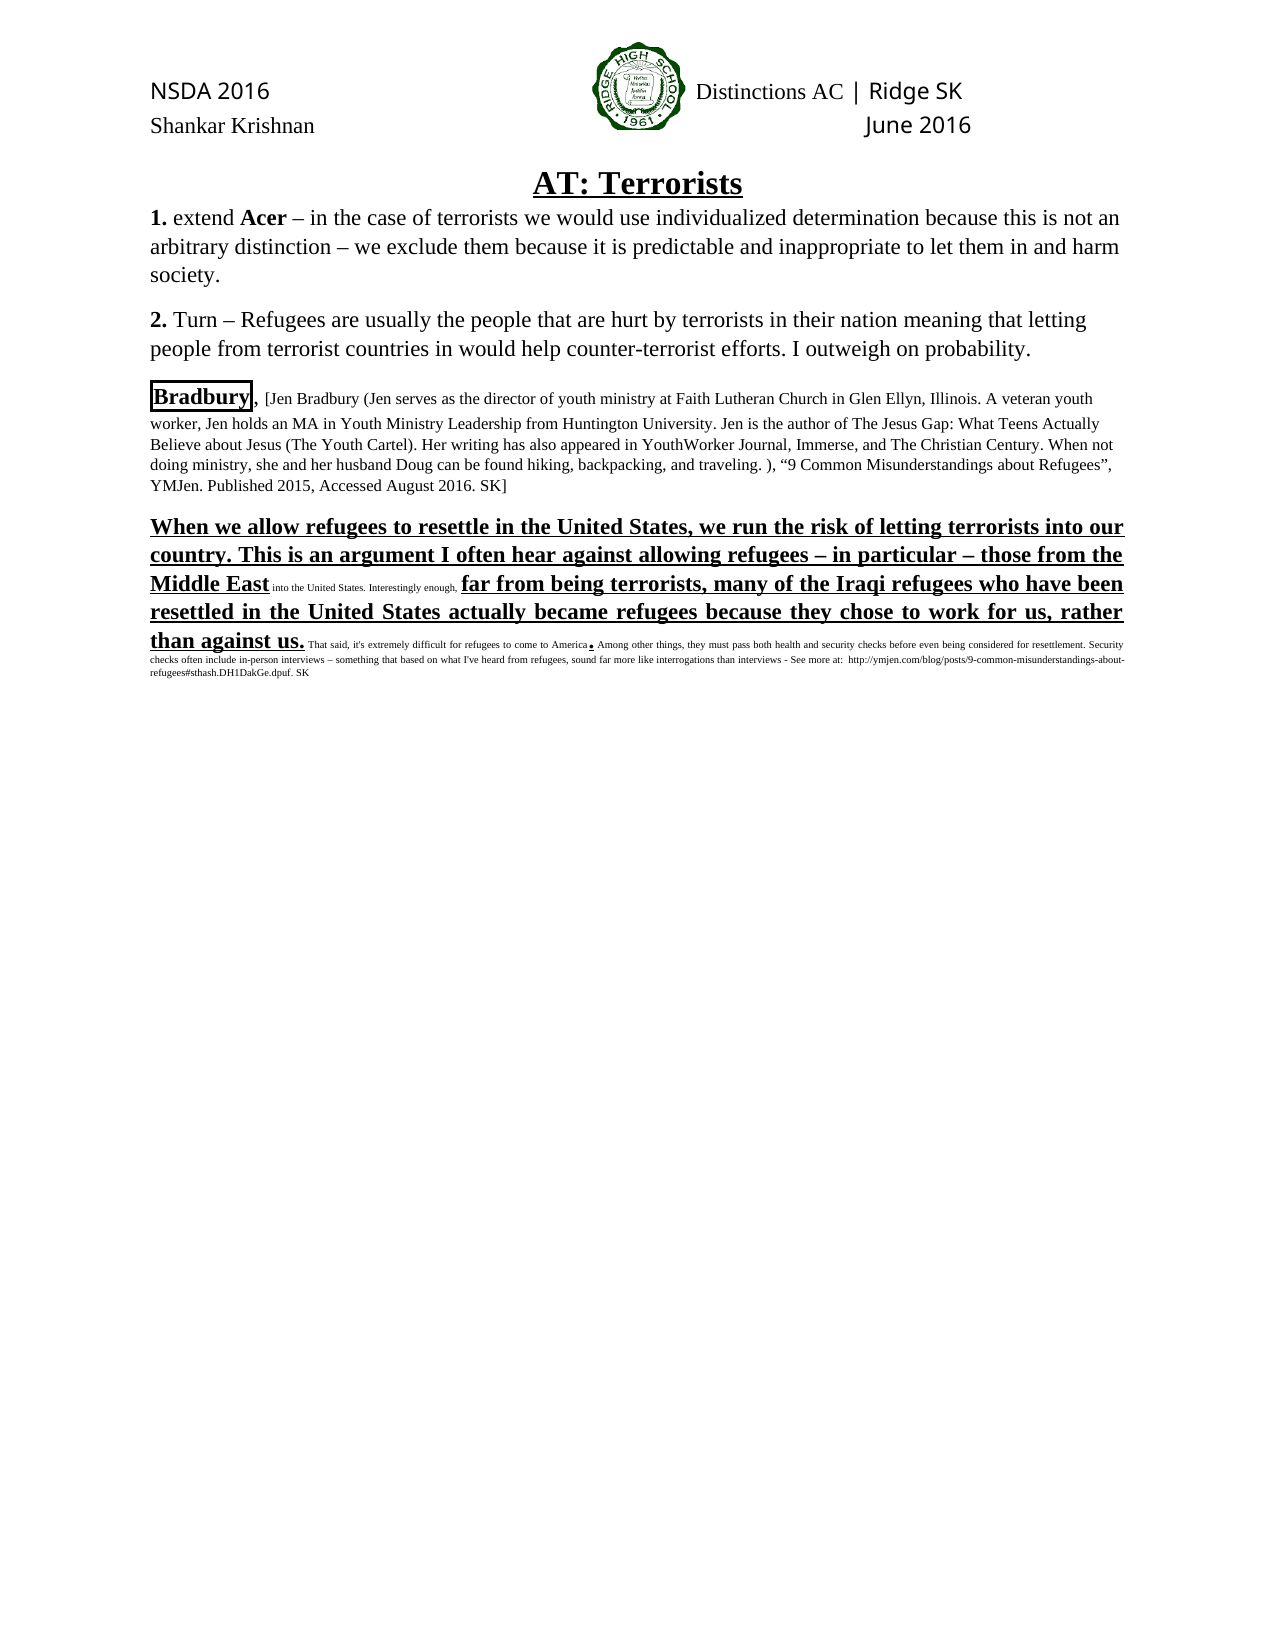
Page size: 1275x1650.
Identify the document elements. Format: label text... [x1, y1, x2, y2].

text When we allow refugees to resettle in the United States, we run the risk of letting terrorists into our country. This is an argument I often hear against allowing refugees – in particular – those from the Middle East into the United States. Interestingly enough, far from being terrorists, many of the Iraqi refugees who have been resettled in the United States actually became refugees because they chose to work for us, rather than against us. That said, it's extremely difficult for refugees to come to America. Among other things, they must pass both health and security checks before even being considered for resettlement. Security checks often include in-person interviews – something that based on what I've heard from refugees, sound far more like interrogations than interviews - See more at: http://ymjen.com/blog/posts/9-common-misunderstandings-about-refugees#sthash.DH1DakGe.dpuf. SK [150, 537, 1125, 679]
text 1. extend Acer – in the case of terrorists we would use individualized determination because this is not an arbitrary distinction – we exclude them because it is predictable and inappropriate to let them in and harm society. [150, 204, 1125, 287]
subtitle AT: Terrorists [150, 163, 1125, 201]
text 2. Turn – Refugees are usually the people that are hurt by terrorists in their nation meaning that letting people from terrorist countries in would help counter-terrorist efforts. I outweigh on probability. [150, 306, 1125, 361]
text Bradbury, [Jen Bradbury (Jen serves as the director of youth ministry at Faith Lutheran Church in Glen Ellyn, Illinois. A veteran youth worker, Jen holds an MA in Youth Ministry Leadership from Huntington University. Jen is the author of The Jesus Gap: What Teens Actually Believe about Jesus (The Youth Cartel). Her writing has also appeared in YouthWorker Journal, Immerse, and The Christian Century. When not doing ministry, she and her husband Doug can be found hiking, backpacking, and traveling. ), “9 Common Misunderstandings about Refugees”, YMJen. Published 2015, Accessed August 2016. SK] [150, 380, 1125, 495]
picture [578, 42, 697, 130]
